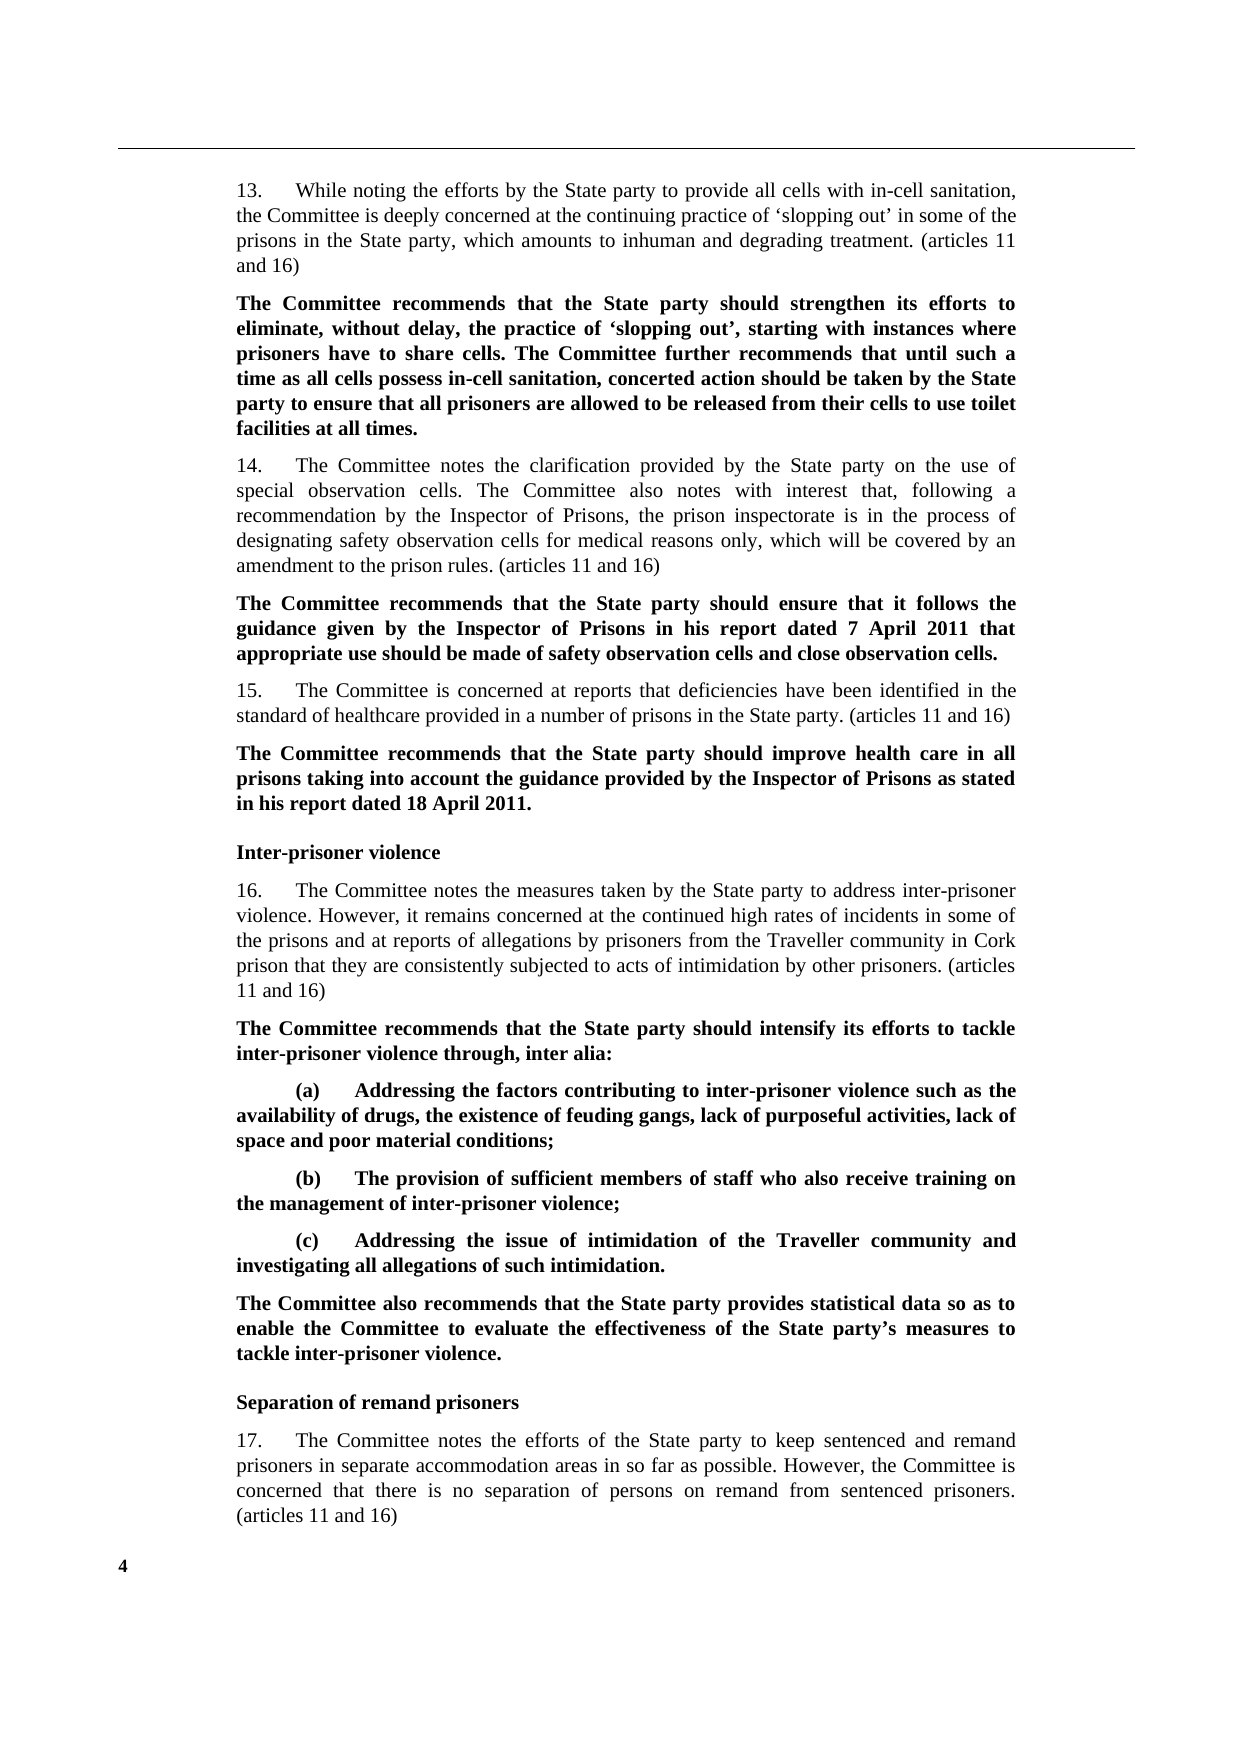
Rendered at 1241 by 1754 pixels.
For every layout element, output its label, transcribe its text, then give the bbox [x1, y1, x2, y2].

text The Committee recommends that the State party should ensure that it follows the guidance given by the Inspector of Prisons in his report dated 7 April 2011 that appropriate use should be made of safety observation cells and close observation cells. [236, 590, 1017, 665]
text The Committee also recommends that the State party provides statistical data so as to enable the Committee to evaluate the effectiveness of the State party’s measures to tackle inter-prisoner violence. [236, 1290, 1017, 1365]
text 13. While noting the efforts by the State party to provide all cells with in-cell sanitation, the Committee is deeply concerned at the continuing practice of ‘slopping out’ in some of the prisons in the State party, which amounts to inhuman and degrading treatment. (articles 11 and 16) [236, 177, 1017, 277]
text (a) Addressing the factors contributing to inter-prisoner violence such as the availability of drugs, the existence of feuding gangs, lack of purposeful activities, lack of space and poor material conditions; [236, 1077, 1017, 1152]
text 15. The Committee is concerned at reports that deficiencies have been identified in the standard of healthcare provided in a number of prisons in the State party. (articles 11 and 16) [236, 677, 1017, 727]
text The Committee recommends that the State party should strengthen its efforts to eliminate, without delay, the practice of ‘slopping out’, starting with instances where prisoners have to share cells. The Committee further recommends that until such a time as all cells possess in-cell sanitation, concerted action should be taken by the State party to ensure that all prisoners are allowed to be released from their cells to use toilet facilities at all times. [236, 290, 1017, 440]
text (b) The provision of sufficient members of staff who also receive training on the management of inter-prisoner violence; [236, 1165, 1017, 1215]
text 16. The Committee notes the measures taken by the State party to address inter-prisoner violence. However, it remains concerned at the continued high rates of incidents in some of the prisons and at reports of allegations by prisoners from the Traveller community in prison that they are consistently subjected to acts of intimidation by other prisoners. (articles 11 and 16) [236, 877, 1017, 1002]
text 14. The Committee notes the clarification provided by the State party on the use of special observation cells. The Committee also notes with interest that, following a recommendation by the Inspector of Prisons, the prison inspectorate is in the process of designating safety observation cells for medical reasons only, which will be covered by an amendment to the prison rules. (articles 11 and 16) [236, 452, 1017, 577]
text (c) Addressing the issue of intimidation of the Traveller community and investigating all allegations of such intimidation. [236, 1227, 1017, 1277]
text The Committee recommends that the State party should intensify its efforts to tackle inter-prisoner violence through, inter alia: [236, 1015, 1017, 1065]
text The Committee recommends that the State party should improve health care in all prisons taking into account the guidance provided by the Inspector of Prisons as stated in his report dated 18 April 2011. [236, 740, 1017, 815]
text Inter-prisoner violence [118, 840, 1017, 865]
text Separation of remand prisoners [118, 1390, 1017, 1415]
text 17. The Committee notes the efforts of the State party to keep sentenced and remand prisoners in separate accommodation areas in so far as possible. However, the Committee is concerned that there is no separation of persons on remand from sentenced prisoners. (articles 11 and 16) [236, 1427, 1017, 1527]
